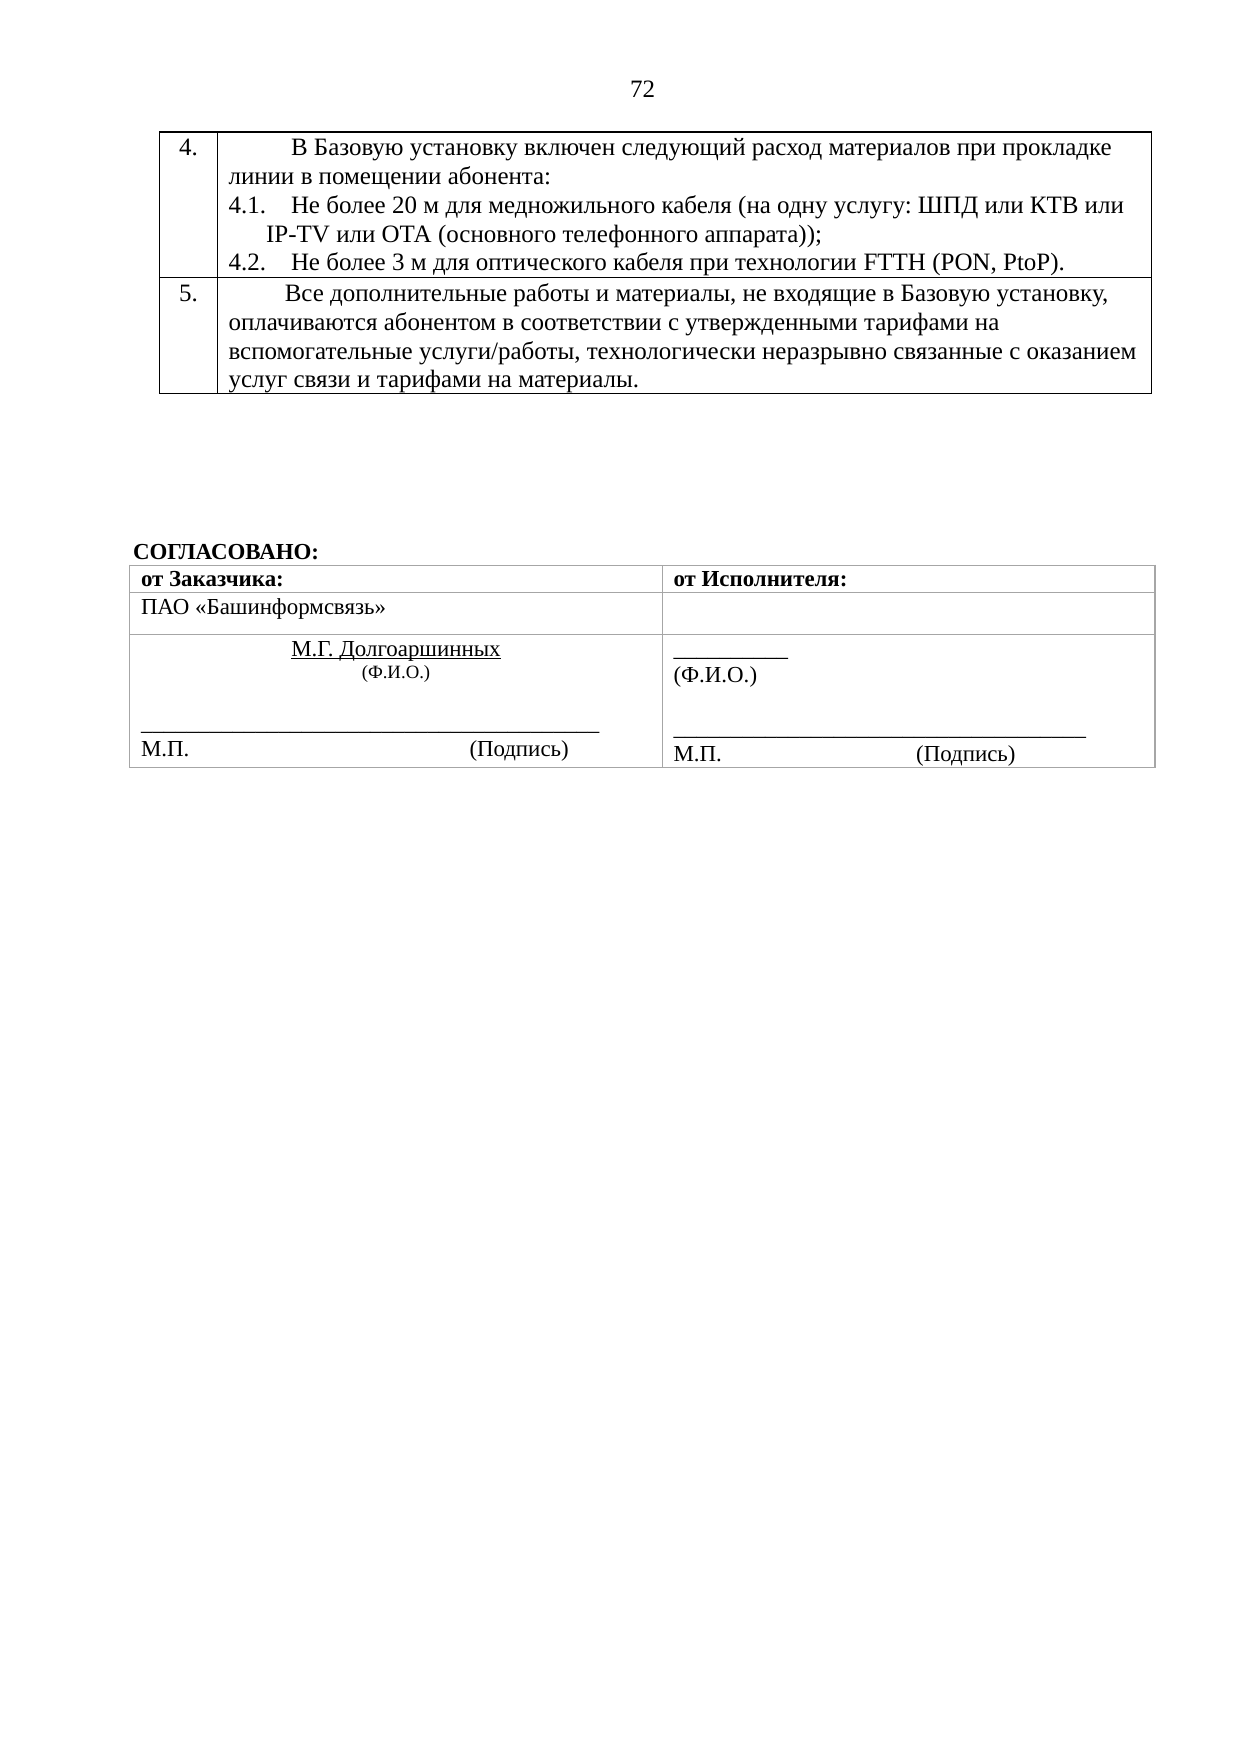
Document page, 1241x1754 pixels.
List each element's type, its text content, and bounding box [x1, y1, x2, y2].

table_cell Все дополнительные работы и материалы, не входящие в Базовую установку, оплачиваются абонентом в соответствии с утвержденными тарифами на вспомогательные услуги/работы, технологически неразрывно связанные с оказанием услуг связи и тарифами на материалы. [218, 278, 1151, 393]
table_cell В Базовую установку включен следующий расход материалов при прокладке линии в помещении абонента: Не более 20 м для медножильного кабеля (на одну услугу: ШПД или КТВ или IP-TV или ОТА (основного телефонного аппарата)); Не более 3 м для оптического кабеля при технологии FTTH (PON, PtoP). [218, 133, 1151, 277]
table_cell 5. [160, 278, 217, 393]
table_cell ПАО «Башинформсвязь» [130, 593, 662, 634]
table_cell 4. [160, 133, 217, 277]
text СОГЛАСОВАНО: [133, 538, 1152, 564]
table_cell [663, 593, 1154, 634]
table_cell __________ (Ф.И.О.) ____________________________________ М.П. (Подпись) [663, 635, 1154, 767]
table_cell М.Г. Долгоаршинных (Ф.И.О.) ________________________________________ М.П. (Подпись) [130, 635, 662, 767]
table_header от Заказчика: [130, 566, 662, 592]
table_header от Исполнителя: [663, 566, 1154, 592]
